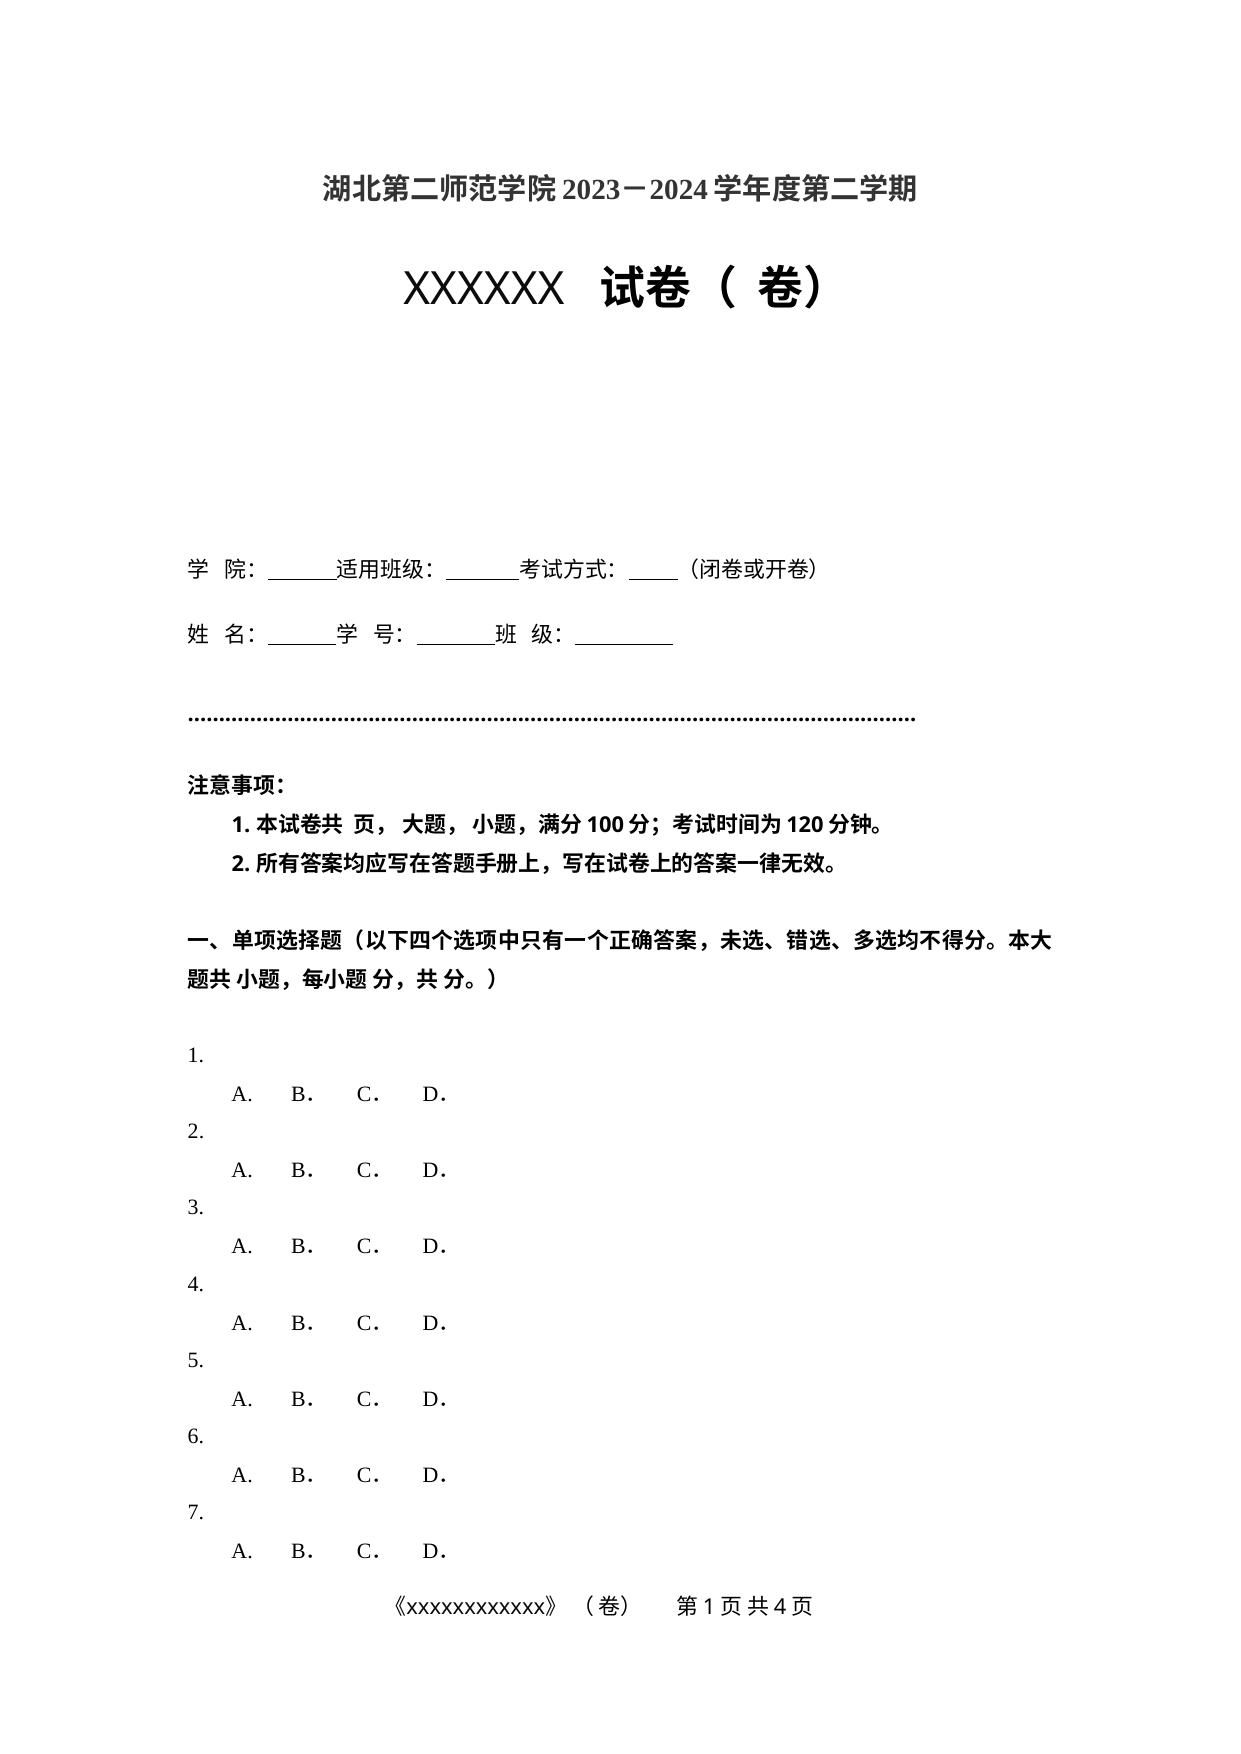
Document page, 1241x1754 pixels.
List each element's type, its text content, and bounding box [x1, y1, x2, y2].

text 一、单项选择题（以下四个选项中只有一个正确答案，未选、错选、多选均不得分。本大题共 小题，每小题 分，共 分。） [187, 923, 1053, 994]
text A. B． C． D． [187, 1152, 1053, 1184]
list 3. [187, 1191, 1053, 1223]
list B． C． D． [187, 1381, 1053, 1413]
list B． C． D． [187, 1228, 1053, 1261]
text 4. [187, 1267, 1053, 1299]
text 注意事项： [187, 768, 1053, 801]
list 1. [187, 1038, 1053, 1071]
list 7. [187, 1496, 1053, 1528]
list B． C． D． [187, 1533, 1053, 1566]
text 6. [187, 1419, 1053, 1452]
list 所有答案均应写在答题手册上，写在试卷上的答案一律无效。 [187, 846, 1053, 878]
list 5. [187, 1343, 1053, 1376]
list B． C． D． [187, 1076, 1053, 1108]
text 姓 名： 学 号： 班 级： [187, 616, 1053, 649]
text 湖北第二师范学院2023－2024学年度第二学期 [187, 154, 1053, 219]
text XXXXXX 试卷（ 卷） [187, 236, 1053, 334]
list 本试卷共 页， 大题， 小题，满分100分；考试时间为120分钟。 [187, 807, 1053, 839]
text 2. [187, 1114, 1053, 1147]
text A. B． C． D． [187, 1304, 1053, 1337]
text A. B． C． D． [187, 1457, 1053, 1489]
text 学 院： 适用班级： 考试方式： （闭卷或开卷） [187, 551, 1053, 584]
text ……………………………………………………………………………………………………… [187, 697, 1053, 729]
